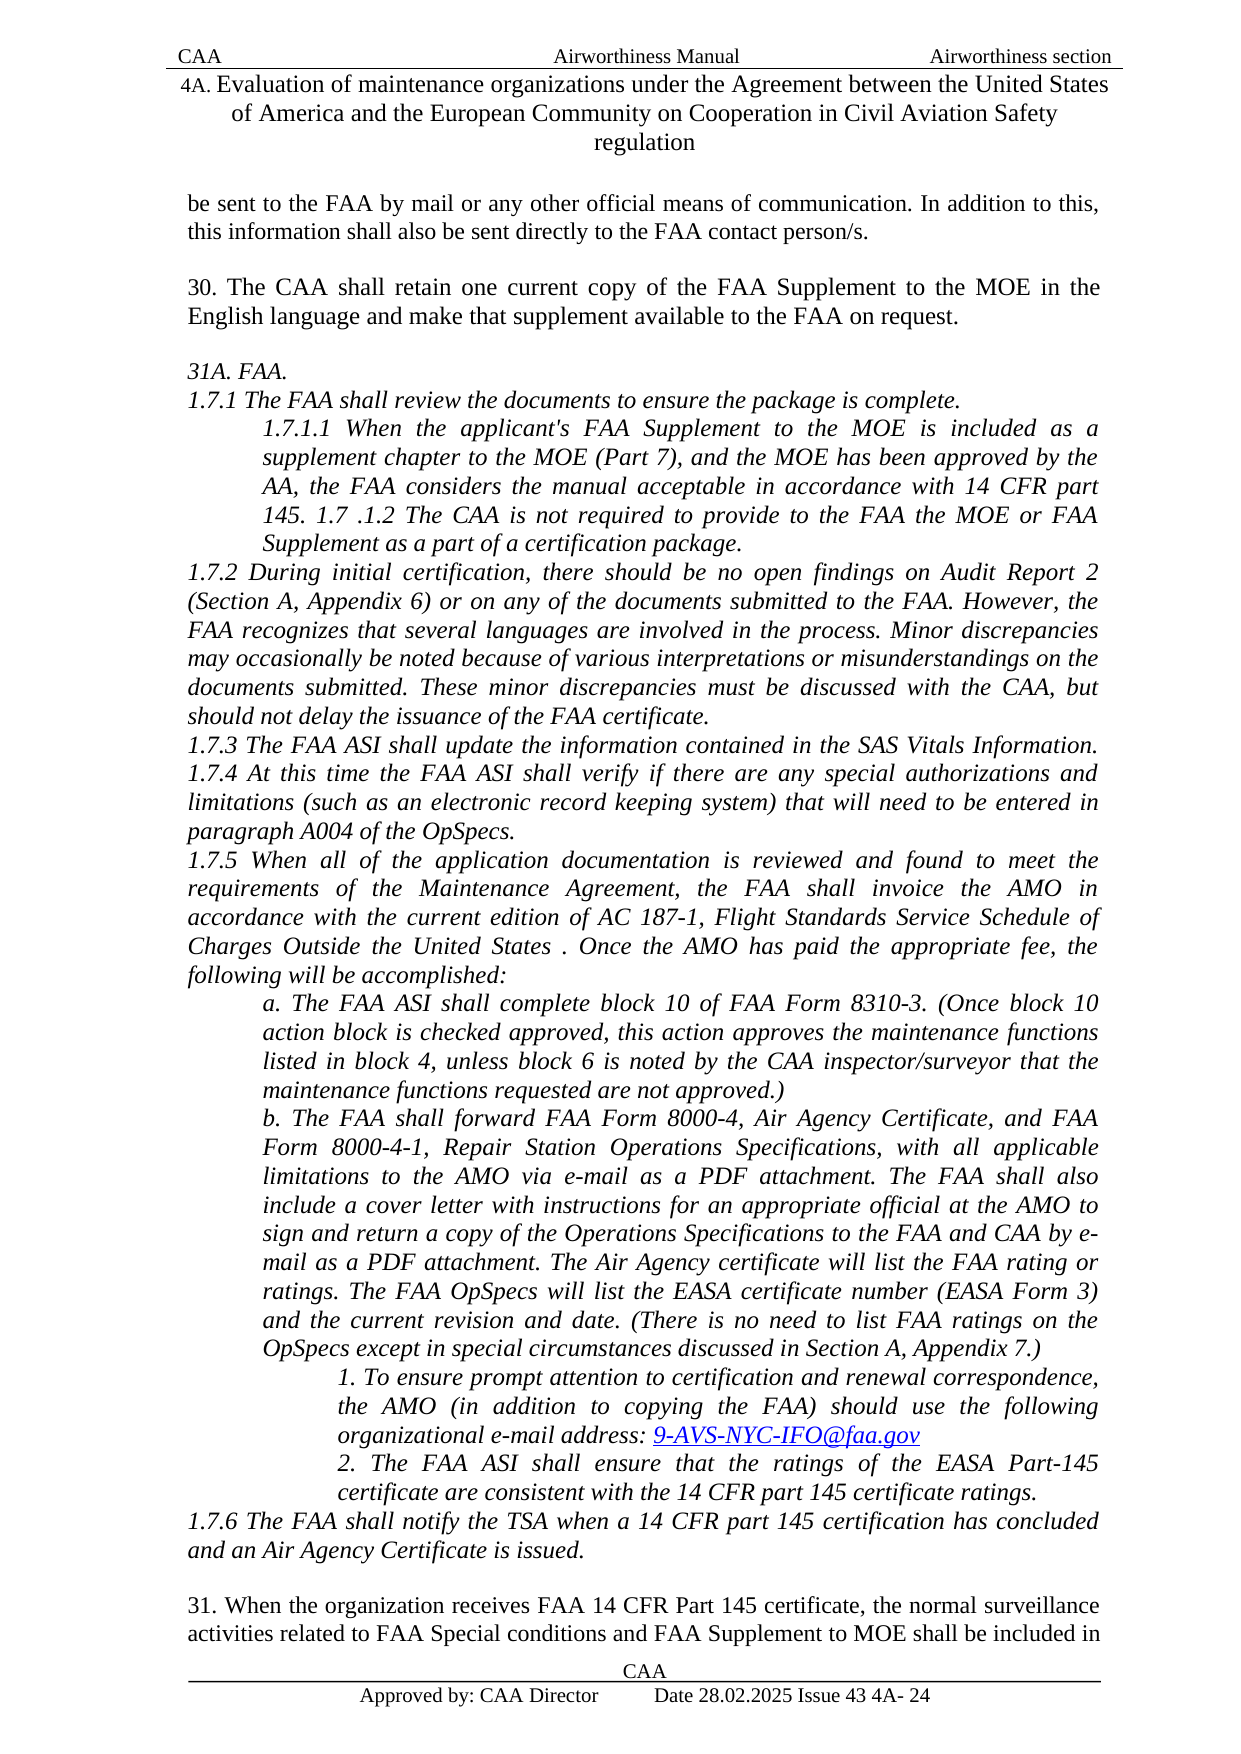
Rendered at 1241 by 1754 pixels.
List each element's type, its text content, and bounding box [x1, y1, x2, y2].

text 1.7.5 When all of the application documentation is reviewed and found to meet the requirements of the Maintenance Agreement, the FAA shall invoice the AMO in accordance with the current edition of AC 187-1, Flight Standards Service Schedule of Charges Outside the United States . Once the AMO has paid the appropriate fee, the following will be accomplished: [187, 845, 1102, 988]
text a. The FAA ASI shall complete block 10 of FAA Form 8310-3. (Once block 10 action block is checked approved, this action approves the maintenance functions listed in block 4, unless block 6 is noted by the CAA inspector/surveyor that the maintenance functions requested are not approved.) [262, 988, 1102, 1103]
text 30. The CAA shall retain one current copy of the FAA Supplement to the MOE in the English language and make that supplement available to the FAA on request. [187, 272, 1102, 329]
text 1.7.3 The FAA ASI shall update the information contained in the SAS Vitals Information. 1.7.4 At this time the FAA ASI shall verify if there are any special authorizations and limitations (such as an electronic record keeping system) that will need to be entered in paragraph A004 of the OpSpecs. [187, 730, 1102, 845]
text 1.7.2 During initial certification, there should be no open findings on Audit Report 2 (Section A, Appendix 6) or on any of the documents submitted to the FAA. However, the FAA recognizes that several languages are involved in the process. Minor discrepancies may occasionally be noted because of various interpretations or misunderstandings on the documents submitted. These minor discrepancies must be discussed with the CAA, but should not delay the issuance of the FAA certificate. [187, 557, 1102, 730]
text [187, 1591, 1102, 1646]
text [187, 189, 1102, 244]
text 31A. FAA. [187, 357, 1102, 385]
text 1.7.1 The FAA shall review the documents to ensure the package is complete. [187, 385, 1102, 413]
text b. The FAA shall forward FAA Form 8000-4, Air Agency Certificate, and FAA Form 8000-4-1, Repair Station Operations Specifications, with all applicable limitations to the AMO via e-mail as a PDF attachment. The FAA shall also include a cover letter with instructions for an appropriate official at the AMO to sign and return a copy of the Operations Specifications to the FAA and CAA by e-mail as a PDF attachment. The Air Agency certificate will list the FAA rating or ratings. The FAA OpSpecs will list the EASA certificate number (EASA Form 3) and the current revision and date. (There is no need to list FAA ratings on the OpSpecs except in special circumstances discussed in Section A, Appendix 7.) [262, 1103, 1102, 1362]
text 1. To ensure prompt attention to certification and renewal correspondence, the AMO (in addition to copying the FAA) should use the following organizational e-mail address: 9-AVS-NYC-IFO@faa.gov [337, 1362, 1102, 1448]
text 2. The FAA ASI shall ensure that the ratings of the EASA Part-145 certificate are consistent with the 14 CFR part 145 certificate ratings. [337, 1448, 1102, 1506]
text 1.7.1.1 When the applicant's FAA Supplement to the MOE is included as a supplement chapter to the MOE (Part 7), and the MOE has been approved by the AA, the FAA considers the manual acceptable in accordance with 14 CFR part 145. 1.7 .1.2 The CAA is not required to provide to the FAA the MOE or FAA Supplement as a part of a certification package. [262, 413, 1102, 557]
text 1.7.6 The FAA shall notify the TSA when a 14 CFR part 145 certification has concluded and an Air Agency Certificate is issued. [187, 1506, 1102, 1563]
